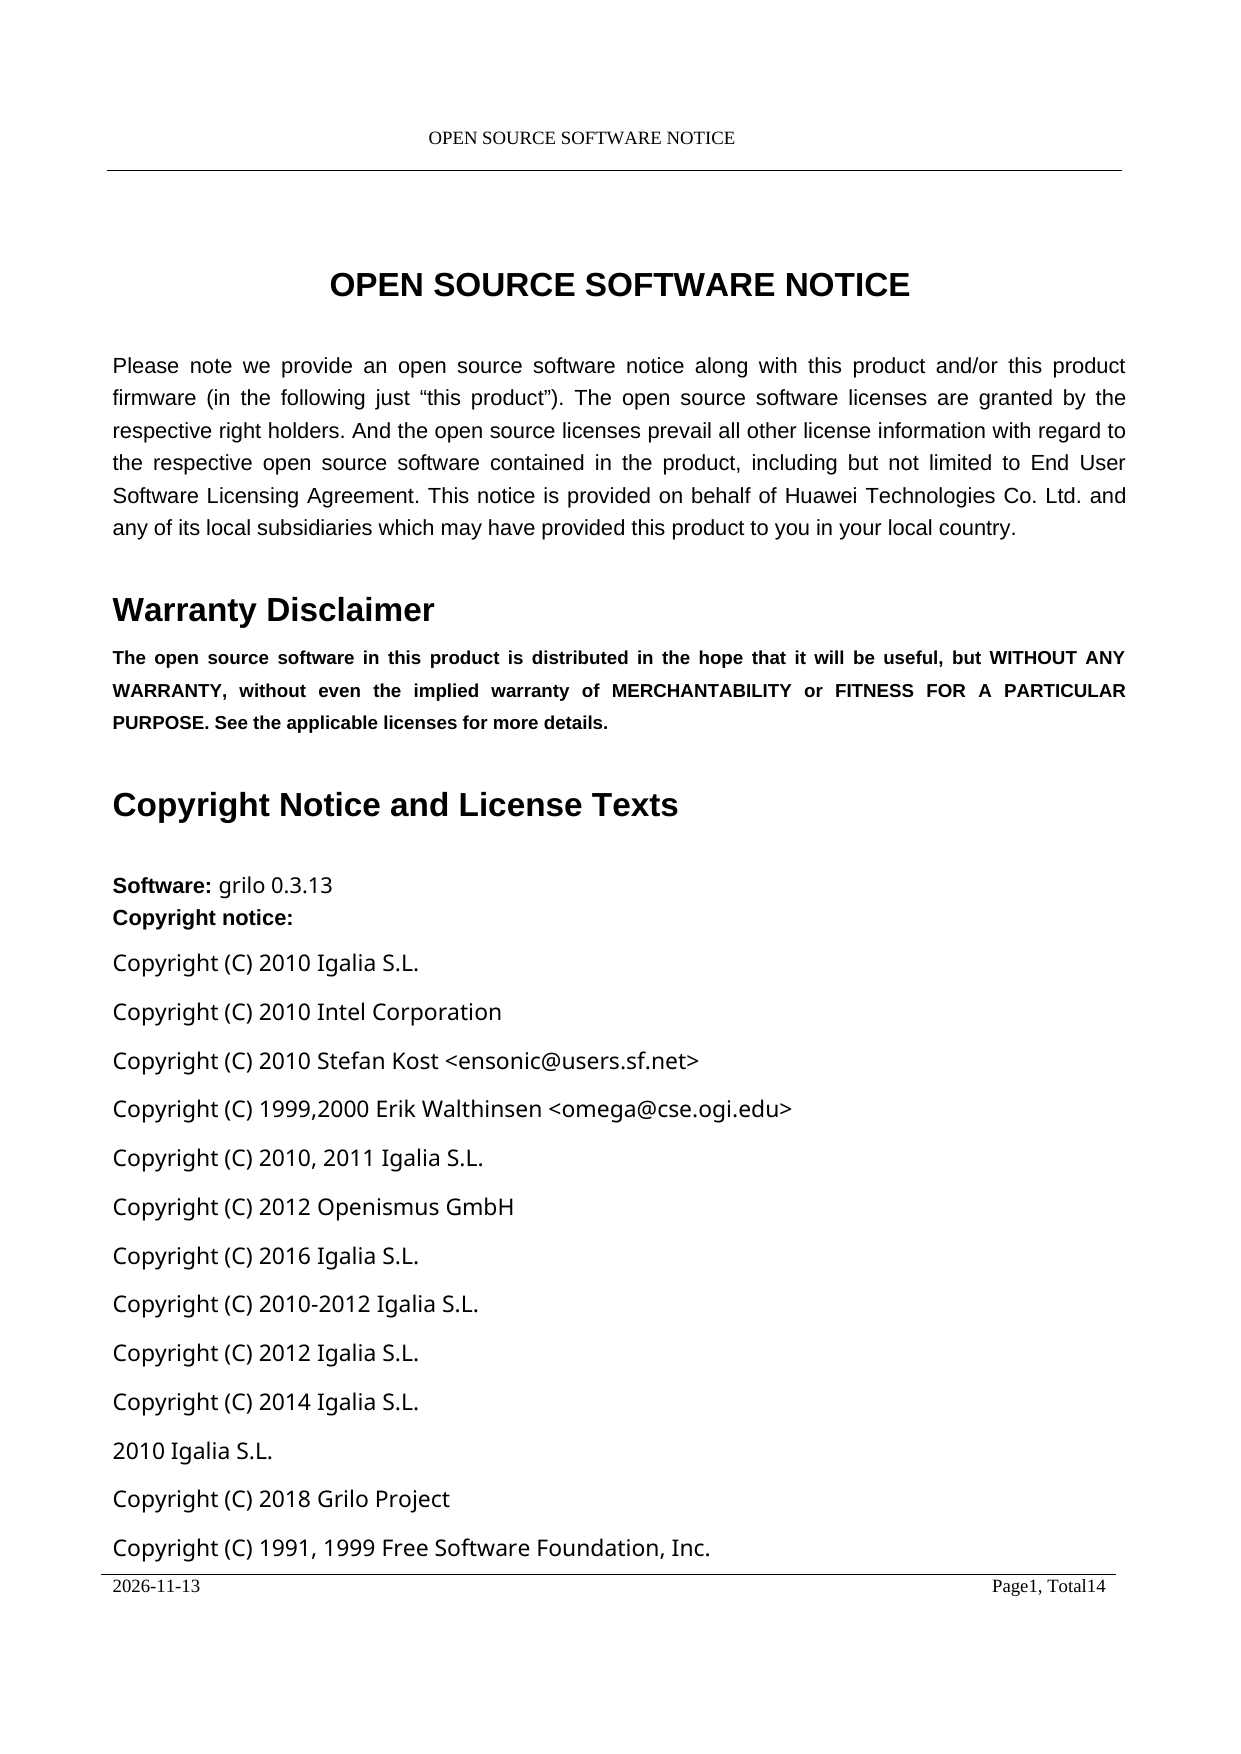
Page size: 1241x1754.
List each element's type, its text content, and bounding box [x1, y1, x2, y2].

text Copyright Notice and License Texts [112, 771, 1128, 836]
text Software: grilo 0.3.13 [112, 869, 1128, 901]
text Copyright notice: [112, 901, 1128, 934]
text Please note we provide an open source software notice along with this product and/or this product firmware (in the following just “this product”). The open source software licenses are granted by the respective right holders. And the open source licenses prevail all other license information with regard to the respective open source software contained in the product, including but not limited to End User Software Licensing Agreement. This notice is provided on behalf of Huawei Technologies Co. Ltd. and any of its local subsidiaries which may have provided this product to you in your local country. [112, 349, 1128, 544]
text OPEN SOURCE SOFTWARE NOTICE [112, 251, 1128, 316]
text Warranty Disclaimer [112, 576, 1128, 641]
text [112, 947, 1128, 1564]
text The open source software in this product is distributed in the hope that it will be useful, but WITHOUT ANY WARRANTY, without even the implied warranty of MERCHANTABILITY or FITNESS FOR A PARTICULAR PURPOSE. See the applicable licenses for more details. [112, 641, 1128, 739]
